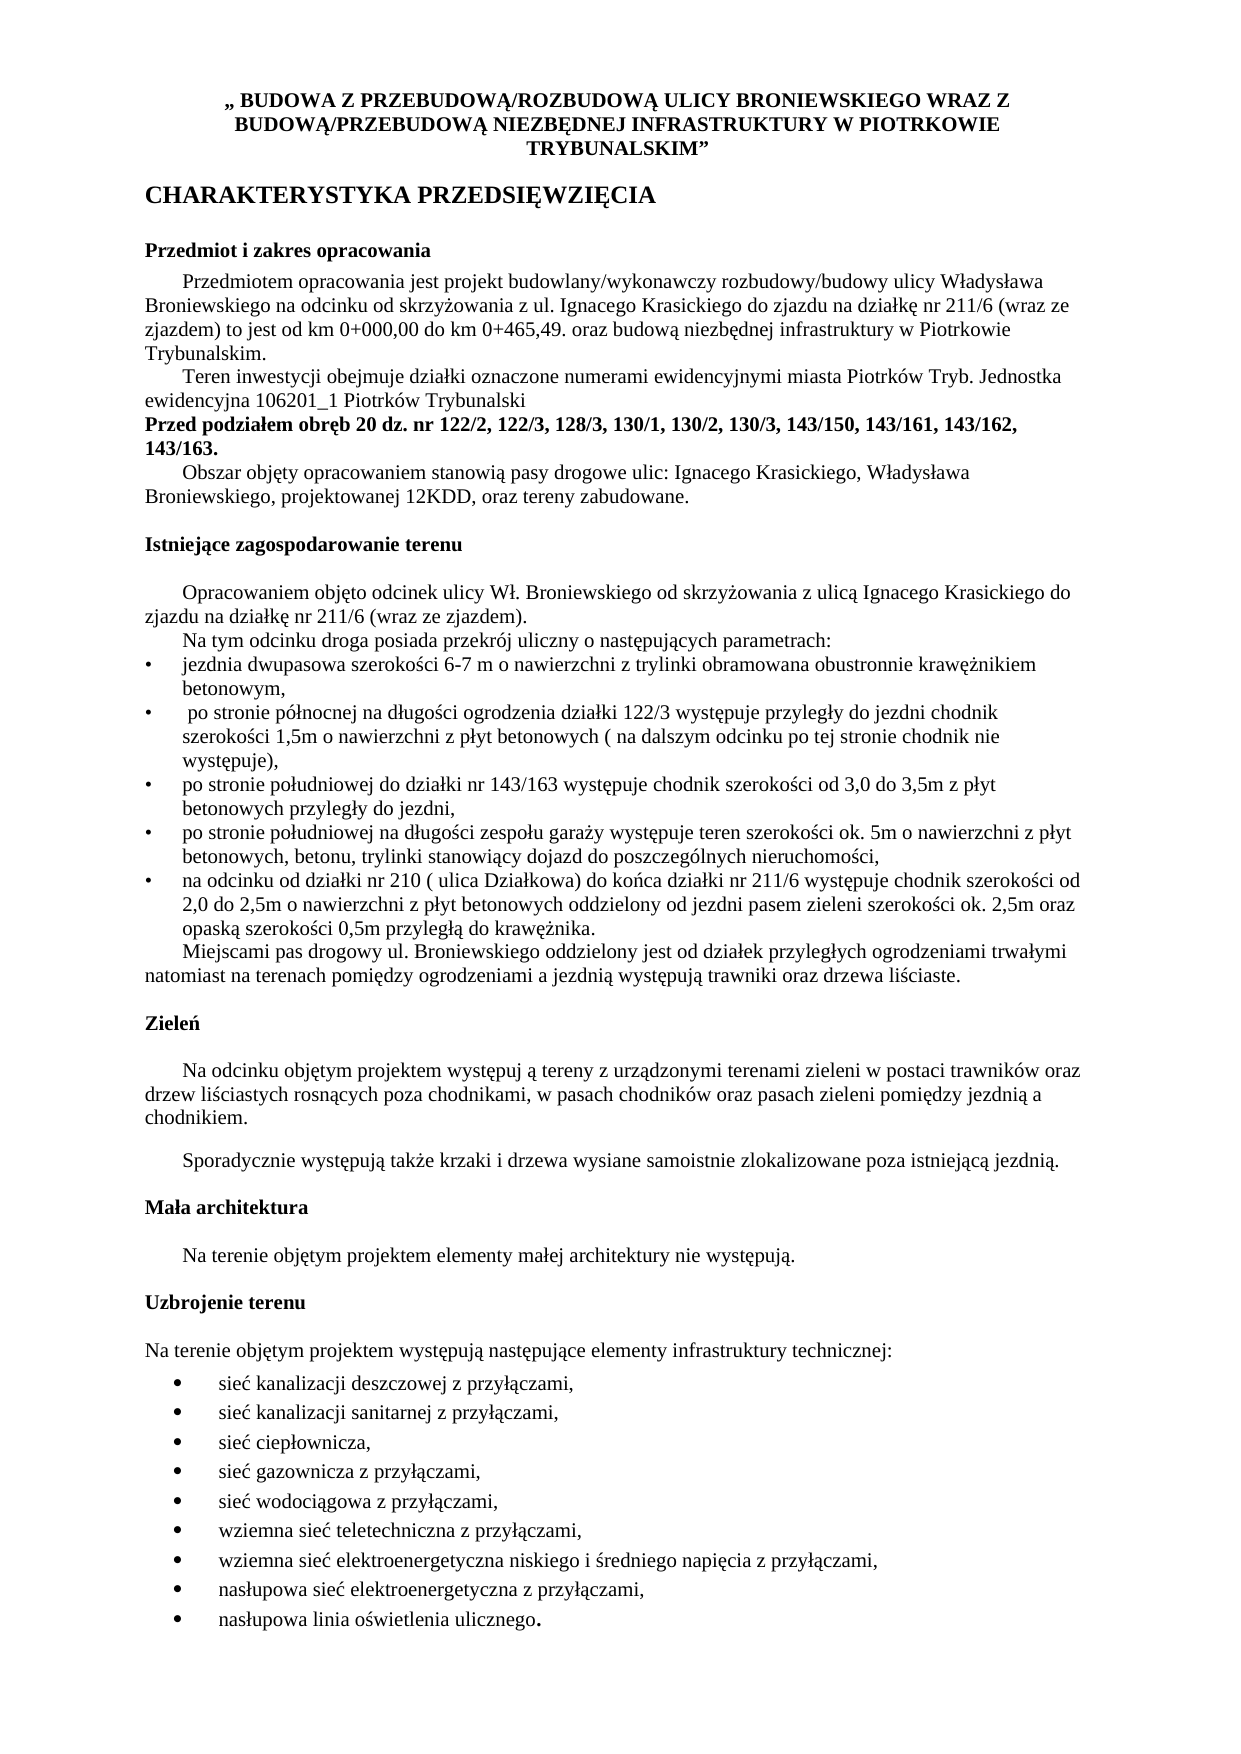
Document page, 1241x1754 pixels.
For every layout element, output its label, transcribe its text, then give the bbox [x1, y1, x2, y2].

list wziemna sieć teletechniczna z przyłączami, [174, 1514, 1090, 1544]
text Przedmiotem opracowania jest projekt budowlany/wykonawczy rozbudowy/budowy ulicy Władysława Broniewskiego na odcinku od skrzyżowania z ul. Ignacego Krasickiego do zjazdu na działkę nr 211/6 (wraz ze zjazdem) to jest od km 0+000,00 do km 0+465,49. oraz budową niezbędnej infrastruktury w Piotrkowie Trybunalskim. [144, 269, 1090, 365]
text Istniejące zagospodarowanie terenu [144, 532, 1090, 556]
list sieć kanalizacji deszczowej z przyłączami, [174, 1367, 1090, 1396]
text Na terenie objętym projektem występują następujące elementy infrastruktury technicznej: [144, 1319, 1090, 1367]
list po stronie północnej na długości ogrodzenia działki 122/3 występuje przyległy do jezdni chodnik szerokości 1,5m o nawierzchni z płyt betonowych ( na dalszym odcinku po tej stronie chodnik nie występuje), [144, 700, 1090, 772]
list wziemna sieć elektroenergetyczna niskiego i średniego napięcia z przyłączami, [174, 1544, 1090, 1573]
text Obszar objęty opracowaniem stanowią pasy drogowe ulic: Ignacego Krasickiego, Władysława Broniewskiego, projektowanej 12KDD, oraz tereny zabudowane. [144, 461, 1090, 508]
text Przedmiot i zakres opracowania [144, 214, 1090, 269]
text „ BUDOWA Z PRZEBUDOWĄ/ROZBUDOWĄ ULICY BRONIEWSKIEGO WRAZ Z BUDOWĄ/PRZEBUDOWĄ NIEZBĘDNEJ INFRASTRUKTURY W PIOTRKOWIE [144, 88, 1090, 136]
list nasłupowa linia oświetlenia ulicznego. [174, 1603, 1090, 1632]
list na odcinku od działki nr 210 ( ulica Działkowa) do końca działki nr 211/6 występuje chodnik szerokości od 2,0 do 2,5m o nawierzchni z płyt betonowych oddzielony od jezdni pasem zieleni szerokości ok. 2,5m oraz opaską szerokości 0,5m przyległą do krawężnika. [144, 868, 1090, 940]
text Na tym odcinku droga posiada przekrój uliczny o następujących parametrach: [144, 628, 1090, 652]
text Przed podziałem obręb 20 dz. nr 122/2, 122/3, 128/3, 130/1, 130/2, 130/3, 143/150, 143/161, 143/162, 143/163. [144, 413, 1090, 461]
text Miejscami pas drogowy ul. Broniewskiego oddzielony jest od działek przyległych ogrodzeniami trwałymi natomiast na terenach pomiędzy ogrodzeniami a jezdnią występują trawniki oraz drzewa liściaste. [144, 940, 1090, 988]
list sieć gazownicza z przyłączami, [174, 1455, 1090, 1485]
list sieć wodociągowa z przyłączami, [174, 1485, 1090, 1514]
text CHARAKTERYSTYKA PRZEDSIĘWZIĘCIA [144, 160, 1090, 214]
list sieć kanalizacji sanitarnej z przyłączami, [174, 1396, 1090, 1426]
text Sporadycznie występują także krzaki i drzewa wysiane samoistnie zlokalizowane poza istniejącą jezdnią. Mała architektura [144, 1129, 1090, 1224]
text Uzbrojenie terenu [144, 1272, 1090, 1319]
list sieć ciepłownicza, [174, 1426, 1090, 1455]
text Teren inwestycji obejmuje działki oznaczone numerami ewidencyjnymi miasta Piotrków Tryb. Jednostka ewidencyjna 106201_1 Piotrków Trybunalski [144, 365, 1090, 413]
list po stronie południowej do działki nr 143/163 występuje chodnik szerokości od 3,0 do 3,5m z płyt betonowych przyległy do jezdni, [144, 772, 1090, 820]
list nasłupowa sieć elektroenergetyczna z przyłączami, [174, 1573, 1090, 1603]
text Na terenie objętym projektem elementy małej architektury nie występują. [144, 1224, 1090, 1272]
text Na odcinku objętym projektem występuj ą tereny z urządzonymi terenami zieleni w postaci trawników oraz drzew liściastych rosnących poza chodnikami, w pasach chodników oraz pasach zieleni pomiędzy jezdnią a chodnikiem. [144, 1059, 1090, 1129]
list po stronie południowej na długości zespołu garaży występuje teren szerokości ok. 5m o nawierzchni z płyt betonowych, betonu, trylinki stanowiący dojazd do poszczególnych nieruchomości, [144, 820, 1090, 868]
text Opracowaniem objęto odcinek ulicy Wł. Broniewskiego od skrzyżowania z ulicą Ignacego Krasickiego do zjazdu na działkę nr 211/6 (wraz ze zjazdem). [144, 580, 1090, 628]
text Zieleń [144, 1012, 1090, 1035]
list jezdnia dwupasowa szerokości 6-7 m o nawierzchni z trylinki obramowana obustronnie krawężnikiem betonowym, [144, 652, 1090, 700]
text TRYBUNALSKIM” [144, 136, 1090, 160]
